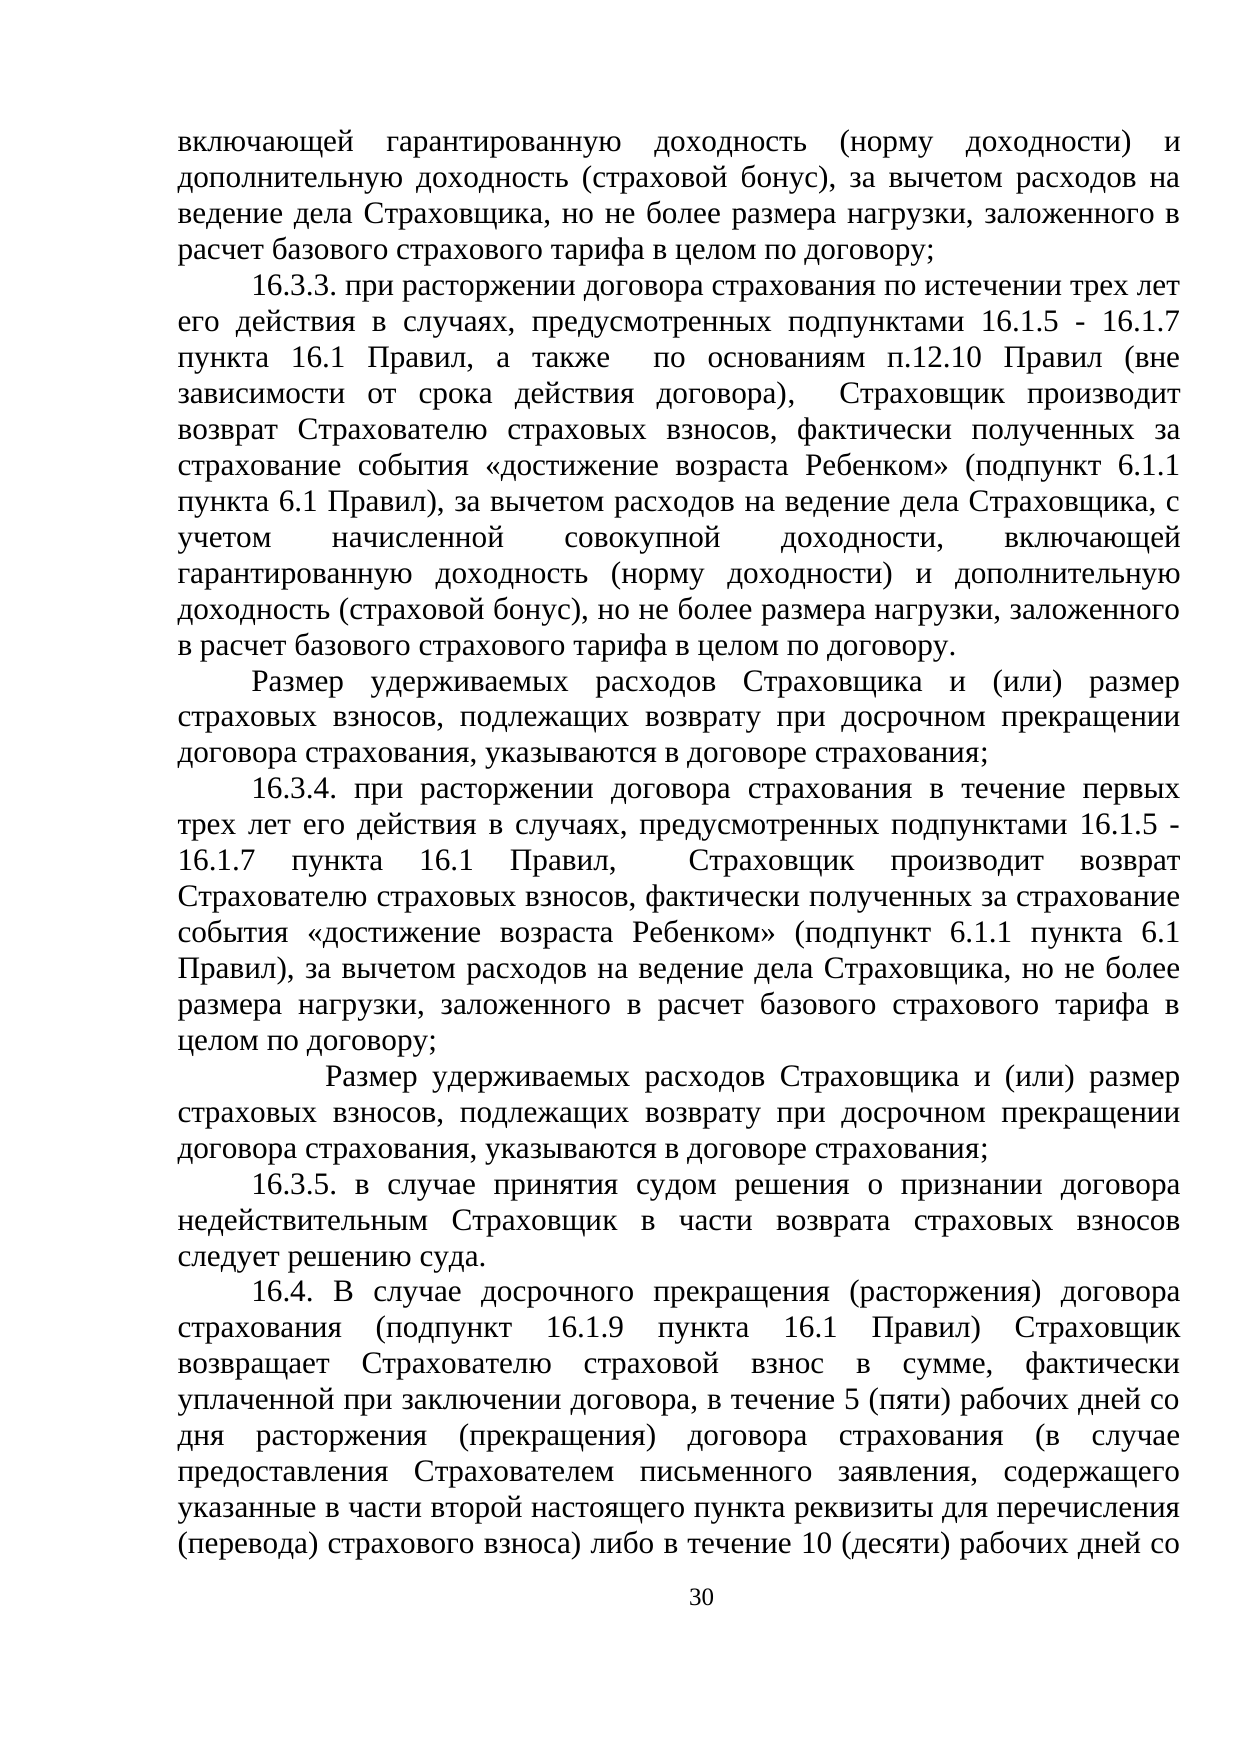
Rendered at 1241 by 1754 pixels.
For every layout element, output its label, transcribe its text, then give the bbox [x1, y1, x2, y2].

text Размер удерживаемых расходов Страховщика и (или) размер страховых взносов, подлежащих возврату при досрочном прекращении договора страхования, указываются в договоре страхования; 16.3.4. при расторжении договора страхования в течение первых трех лет его действия в случаях, предусмотренных подпунктами 16.1.5 - 16.1.7 пункта 16.1 Правил, Страховщик производит возврат Страхователю страховых взносов, фактически полученных за страхование события «достижение возраста Ребенком» (подпункт 6.1.1 пункта 6.1 Правил), за вычетом расходов на ведение дела Страховщика, но не более размера нагрузки, заложенного в расчет базового страхового тарифа в целом по договору; Размер удерживаемых расходов Страховщика и (или) размер страховых взносов, подлежащих возврату при досрочном прекращении договора страхования, указываются в договоре страхования; [177, 662, 1181, 1165]
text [177, 1273, 1181, 1560]
text 16.3.3. при расторжении договора страхования по истечении трех лет его действия в случаях, предусмотренных подпунктами 16.1.5 - 16.1.7 пункта 16.1 Правил, а также по основаниям п.12.10 Правил (вне зависимости от срока действия договора), Страховщик производит возврат Страхователю страховых взносов, фактически полученных за страхование события «достижение возраста Ребенком» (подпункт 6.1.1 пункта 6.1 Правил), за вычетом расходов на ведение дела Страховщика, с учетом начисленной совокупной доходности, включающей гарантированную доходность (норму доходности) и дополнительную доходность (страховой бонус), но не более размера нагрузки, заложенного в расчет базового страхового тарифа в целом по договору. [177, 266, 1181, 662]
text 16.3.5. в случае принятия судом решения о признании договора недействительным Страховщик в части возврата страховых взносов следует решению суда. [177, 1165, 1181, 1273]
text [177, 123, 1181, 266]
